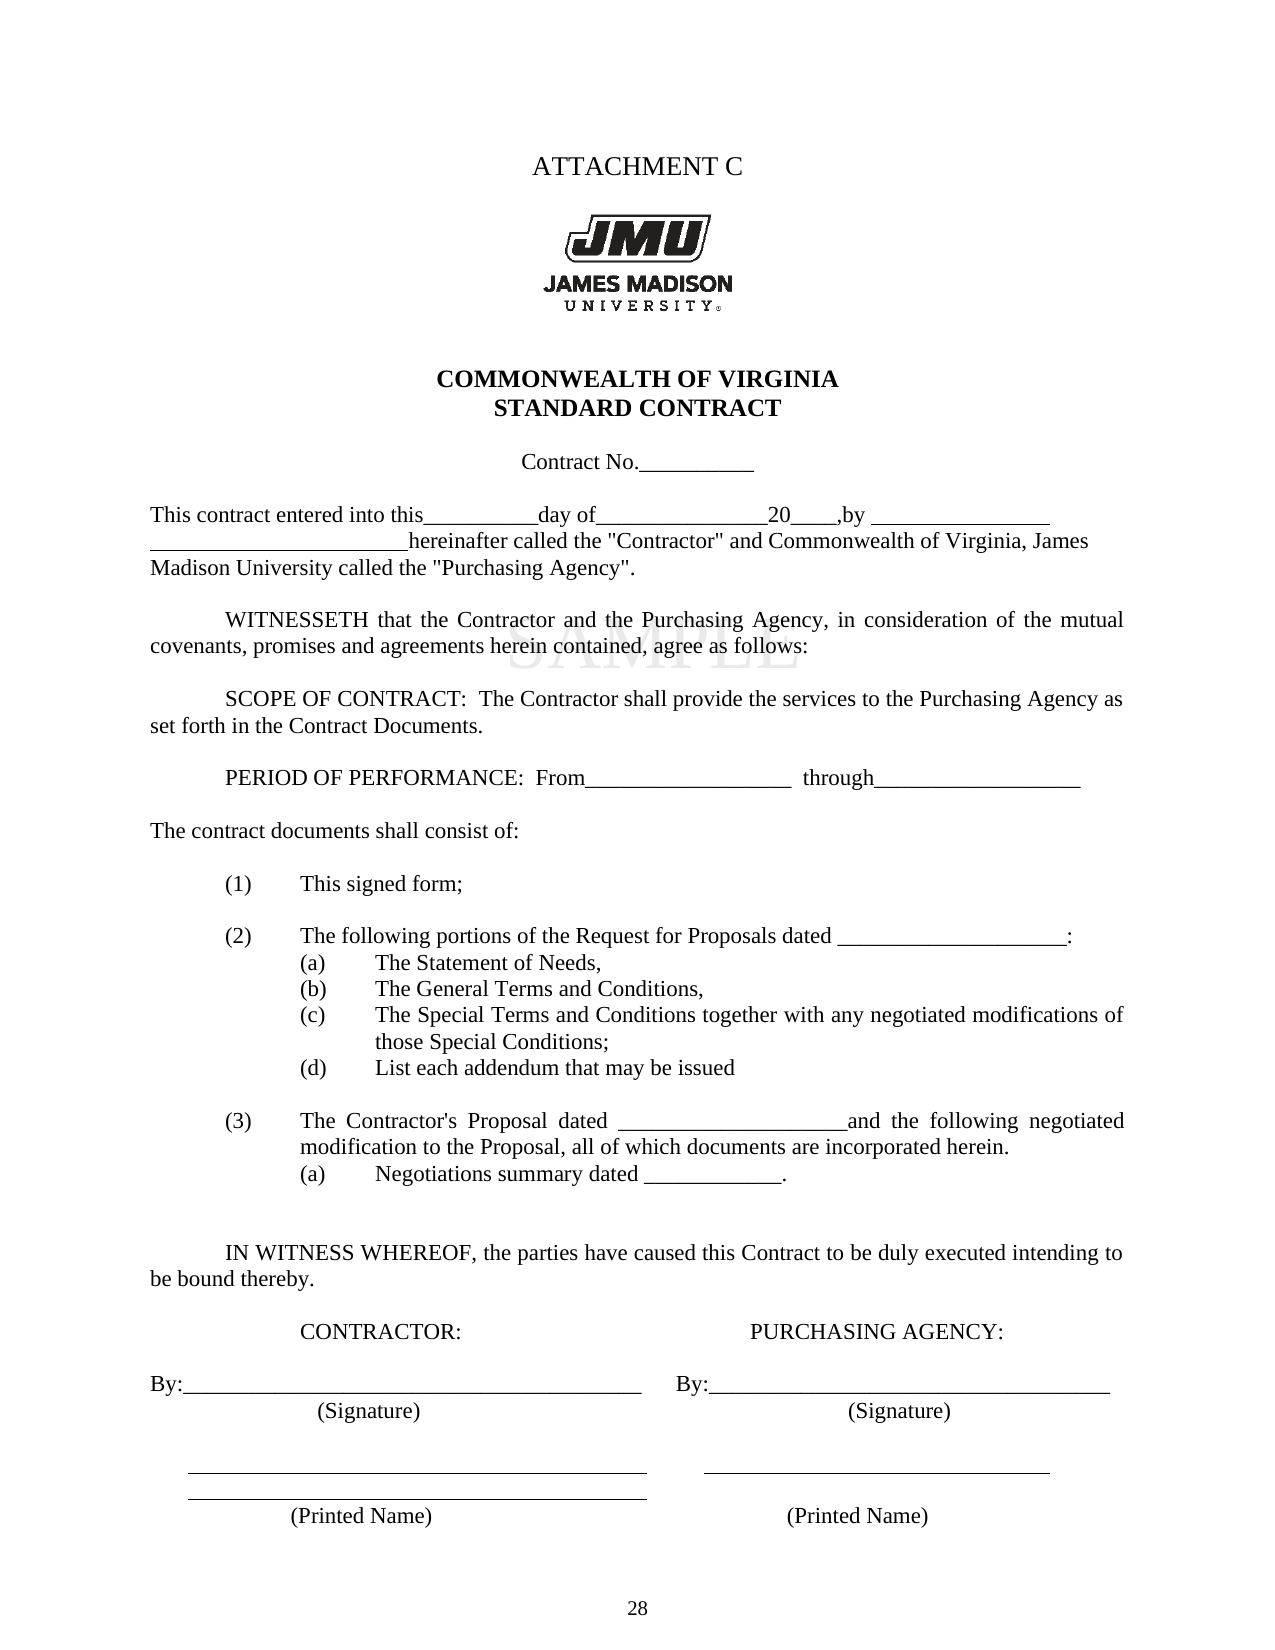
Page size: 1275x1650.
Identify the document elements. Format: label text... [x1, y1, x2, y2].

text The contract documents shall consist of: [150, 817, 1125, 843]
text PERIOD OF PERFORMANCE: From__________________ through__________________ [150, 764, 1125, 791]
text COMMONWEALTH OF VIRGINIA [150, 364, 1125, 393]
text CONTRACTOR: PURCHASING AGENCY: [150, 1318, 1125, 1344]
text (a) The Statement of Needs, [150, 949, 1125, 975]
text ATTACHMENT C [150, 150, 1125, 181]
text (d) List each addendum that may be issued [300, 1054, 1125, 1081]
text Contract No.__________ [150, 448, 1125, 474]
text (Printed Name) (Printed Name) [187, 1502, 1125, 1529]
text (b) The General Terms and Conditions, [150, 975, 1125, 1002]
picture [502, 175, 773, 351]
text IN WITNESS WHEREOF, the parties have caused this Contract to be duly executed intending to be bound thereby. [150, 1239, 1125, 1291]
text STANDARD CONTRACT [150, 393, 1125, 422]
text (3) The Contractor's Proposal dated ____________________and the following negotiated modification to the Proposal, all of which documents are incorporated herein. [225, 1107, 1125, 1160]
text (c) The Special Terms and Conditions together with any negotiated modifications of those Special Conditions; [300, 1002, 1125, 1054]
text (2) The following portions of the Request for Proposals dated ____________________: [225, 922, 1125, 949]
text (Signature) (Signature) [150, 1397, 1125, 1423]
list Negotiations summary dated ____________. [300, 1160, 1125, 1186]
text This contract entered into this__________day of_______________20____,by hereinafter called the "Contractor" and Commonwealth of Virginia, James Madison University called the "Purchasing Agency". [150, 501, 1125, 580]
text (1) This signed form; [150, 870, 1125, 896]
text WITNESSETH that the Contractor and the Purchasing Agency, in consideration of the mutual covenants, promises and agreements herein contained, agree as follows: [150, 606, 1125, 659]
text By:________________________________________ By:___________________________________ [150, 1371, 1125, 1397]
text SCOPE OF CONTRACT: The Contractor shall provide the services to the Purchasing Agency as set forth in the Contract Documents. [150, 685, 1125, 738]
